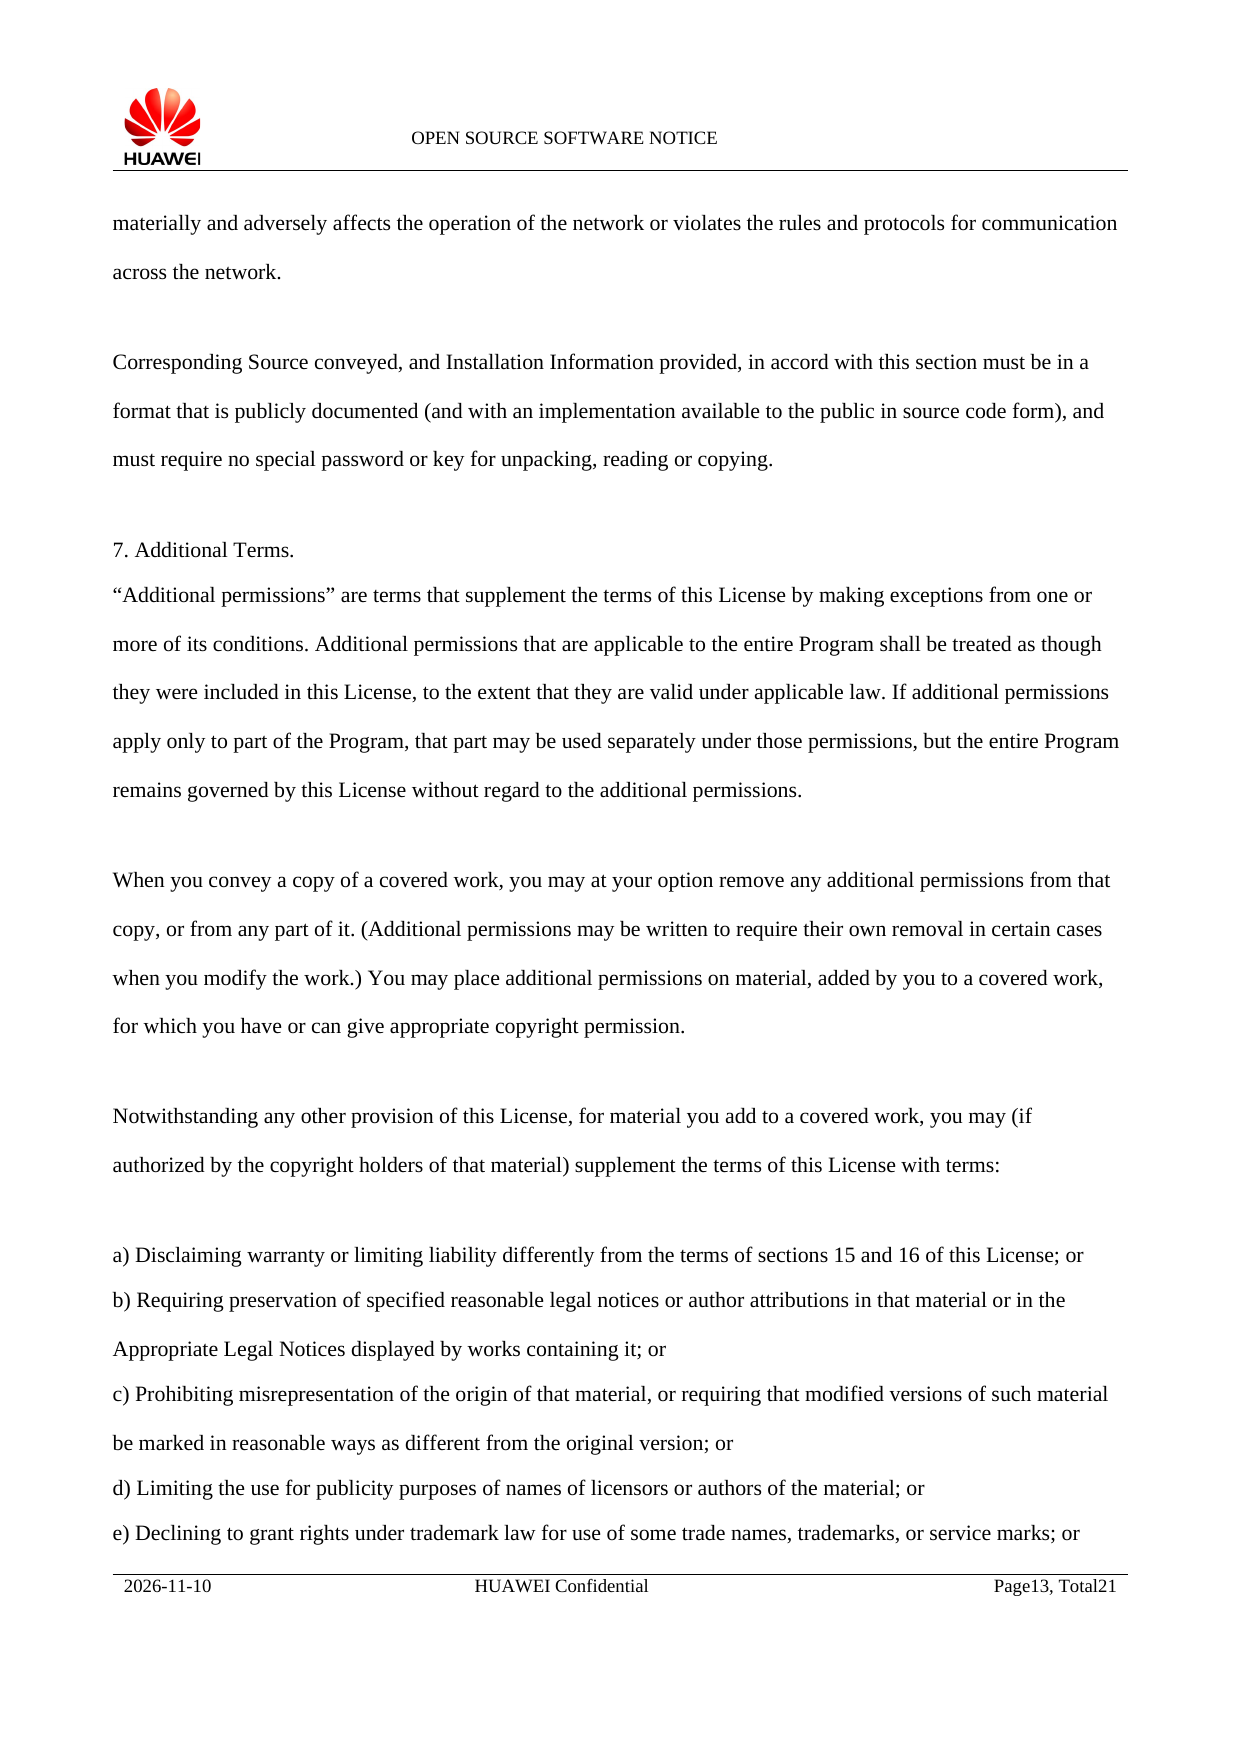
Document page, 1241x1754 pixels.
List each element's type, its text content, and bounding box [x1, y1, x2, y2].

text d) Limiting the use for publicity purposes of names of licensors or authors of the material; or [112, 1472, 1128, 1504]
text 7. Additional Terms. [112, 533, 1128, 566]
text When you convey a copy of a covered work, you may at your option remove any additional permissions from that copy, or from any part of it. (Additional permissions may be written to require their own removal in certain cases when you modify the work.) You may place additional permissions on material, added by you to a covered work, for which you have or can give appropriate copyright permission. [112, 863, 1128, 1042]
text “Additional permissions” are terms that supplement the terms of this License by making exceptions from one or more of its conditions. Additional permissions that are applicable to the entire Program shall be treated as though they were included in this License, to the extent that they are valid under applicable law. If additional permissions apply only to part of the Program, that part may be used separately under those permissions, but the entire Program remains governed by this License without regard to the additional permissions. [112, 578, 1128, 806]
text a) Disclaiming warranty or limiting liability differently from the terms of sections 15 and 16 of this License; or [112, 1239, 1128, 1271]
text e) Declining to grant rights under trademark law for use of some trade names, trademarks, or service marks; or [112, 1517, 1128, 1549]
text c) Prohibiting misrepresentation of the origin of that material, or requiring that modified versions of such material be marked in reasonable ways as different from the original version; or [112, 1378, 1128, 1459]
text b) Requiring preservation of specified reasonable legal notices or author attributions in that material or in the Appropriate Legal Notices displayed by works containing it; or [112, 1284, 1128, 1365]
text Corresponding Source conveyed, and Installation Information provided, in accord with this section must be in a format that is publicly documented (and with an implementation available to the public in source code form), and must require no special password or key for unpacking, reading or copying. [112, 345, 1128, 475]
picture [124, 88, 201, 165]
text Notwithstanding any other provision of this License, for material you add to a covered work, you may (if authorized by the copyright holders of that material) supplement the terms of this License with terms: [112, 1100, 1128, 1181]
